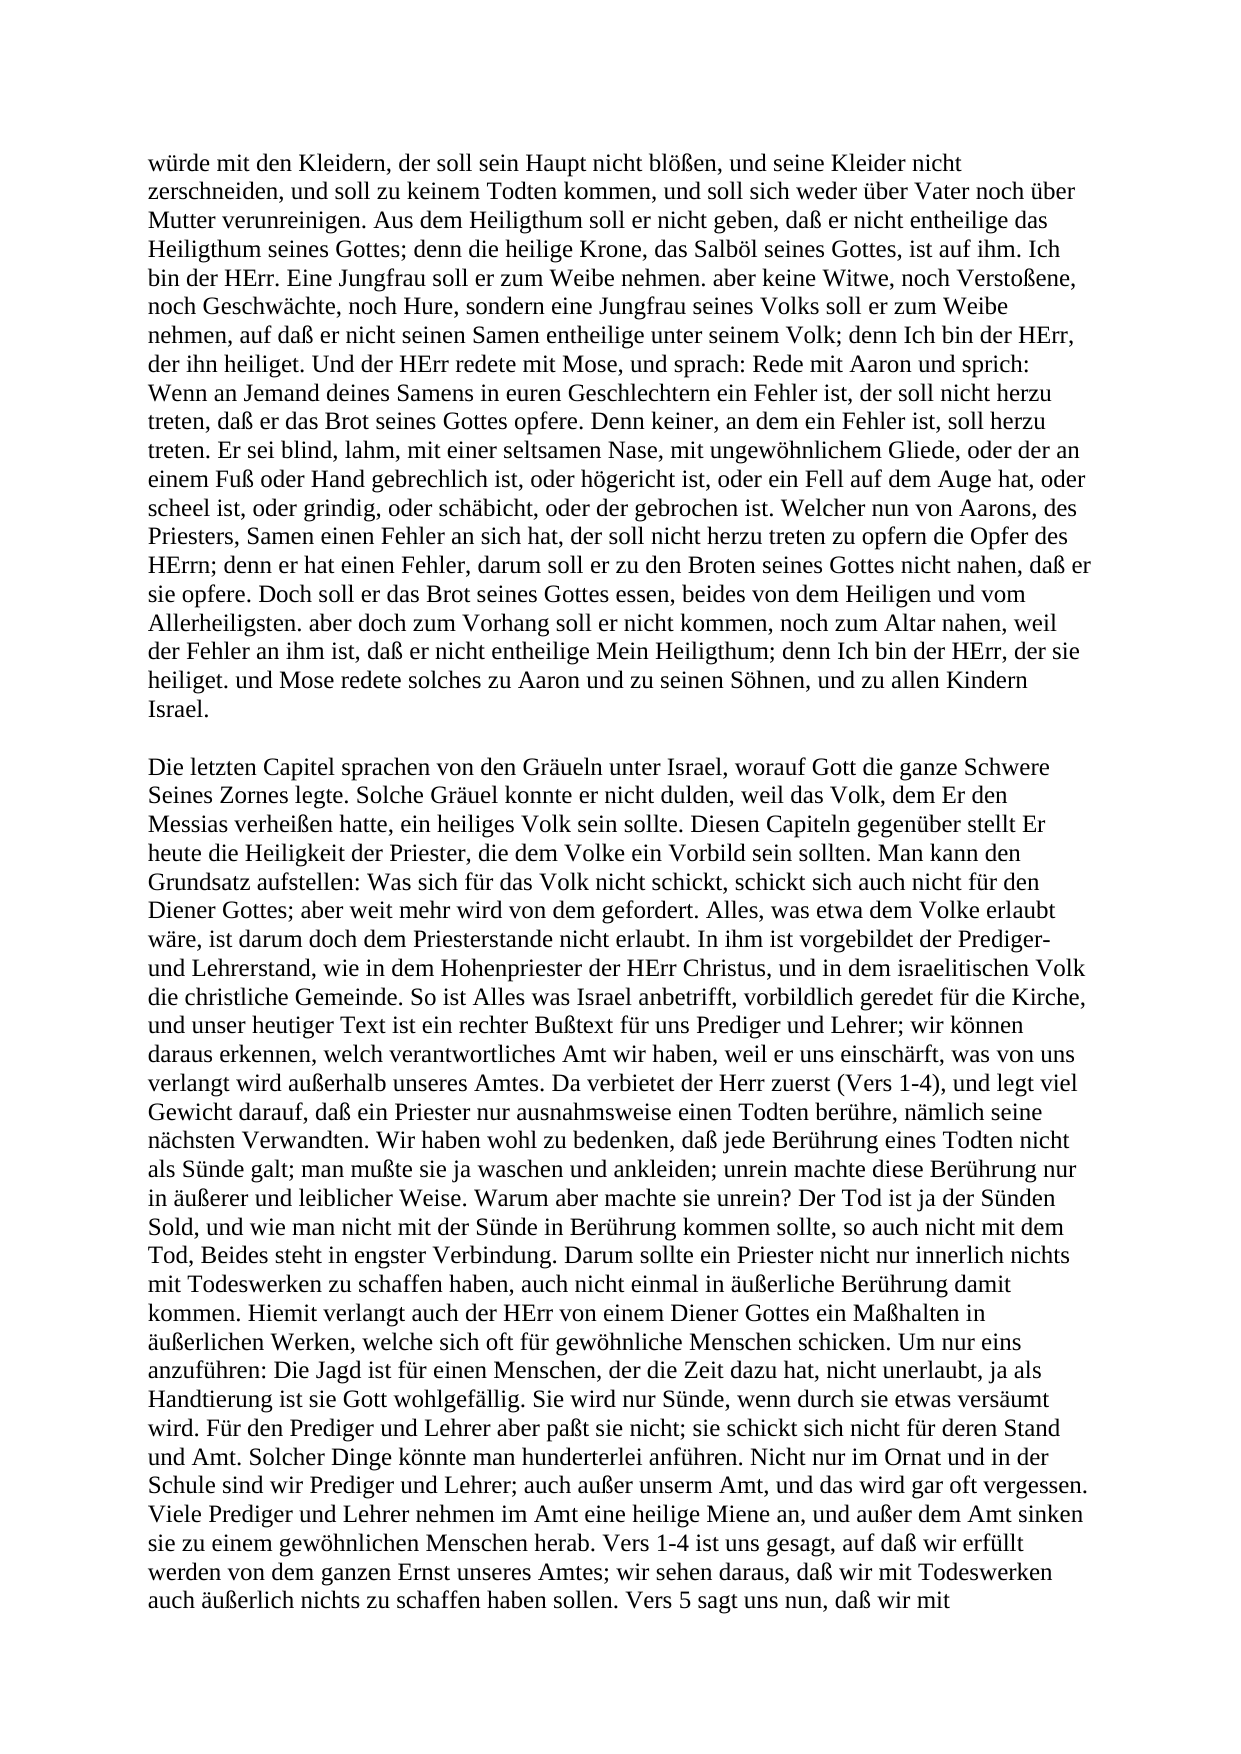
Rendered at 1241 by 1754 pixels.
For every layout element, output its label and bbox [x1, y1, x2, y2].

text [148, 752, 1093, 1614]
text [148, 148, 1093, 723]
